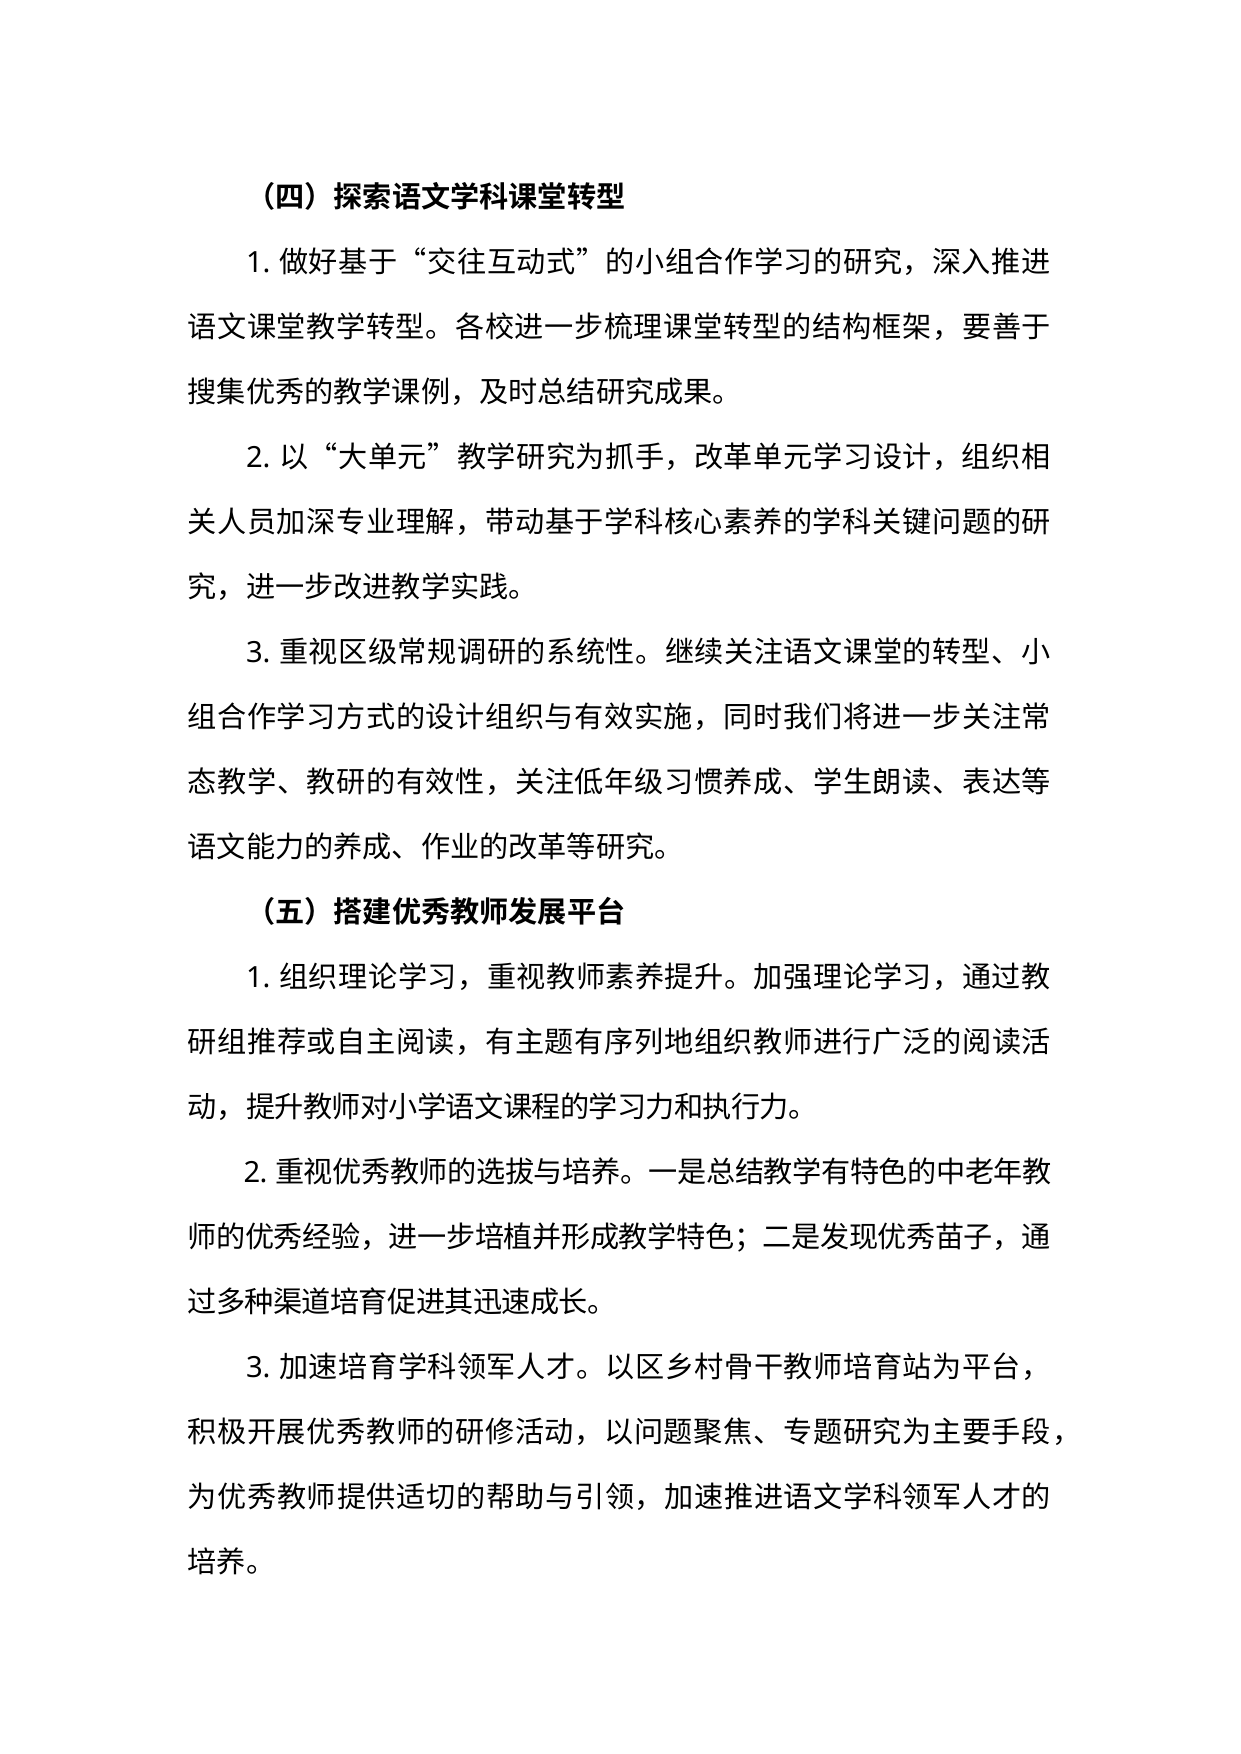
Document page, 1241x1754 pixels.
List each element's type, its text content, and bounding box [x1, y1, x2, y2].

text 3. 重视区级常规调研的系统性。继续关注语文课堂的转型、小组合作学习方式的设计组织与有效实施，同时我们将进一步关注常态教学、教研的有效性，关注低年级习惯养成、学生朗读、表达等语文能力的养成、作业的改革等研究。 [187, 617, 1053, 877]
text （五）搭建优秀教师发展平台 [187, 877, 1053, 942]
text 3. 加速培育学科领军人才。以区乡村骨干教师培育站为平台，积极开展优秀教师的研修活动，以问题聚焦、专题研究为主要手段，为优秀教师提供适切的帮助与引领，加速推进语文学科领军人才的培养。 [187, 1332, 1053, 1592]
text 1. 做好基于“交往互动式”的小组合作学习的研究，深入推进语文课堂教学转型。各校进一步梳理课堂转型的结构框架，要善于搜集优秀的教学课例，及时总结研究成果。 [187, 227, 1053, 422]
text 2. 以“大单元”教学研究为抓手，改革单元学习设计，组织相关人员加深专业理解，带动基于学科核心素养的学科关键问题的研究，进一步改进教学实践。 [187, 422, 1053, 617]
text 1. 组织理论学习，重视教师素养提升。加强理论学习，通过教研组推荐或自主阅读，有主题有序列地组织教师进行广泛的阅读活动，提升教师对小学语文课程的学习力和执行力。 [187, 942, 1053, 1137]
text 2. 重视优秀教师的选拔与培养。一是总结教学有特色的中老年教师的优秀经验，进一步培植并形成教学特色；二是发现优秀苗子，通过多种渠道培育促进其迅速成长。 [187, 1137, 1053, 1332]
text （四）探索语文学科课堂转型 [187, 162, 1053, 227]
